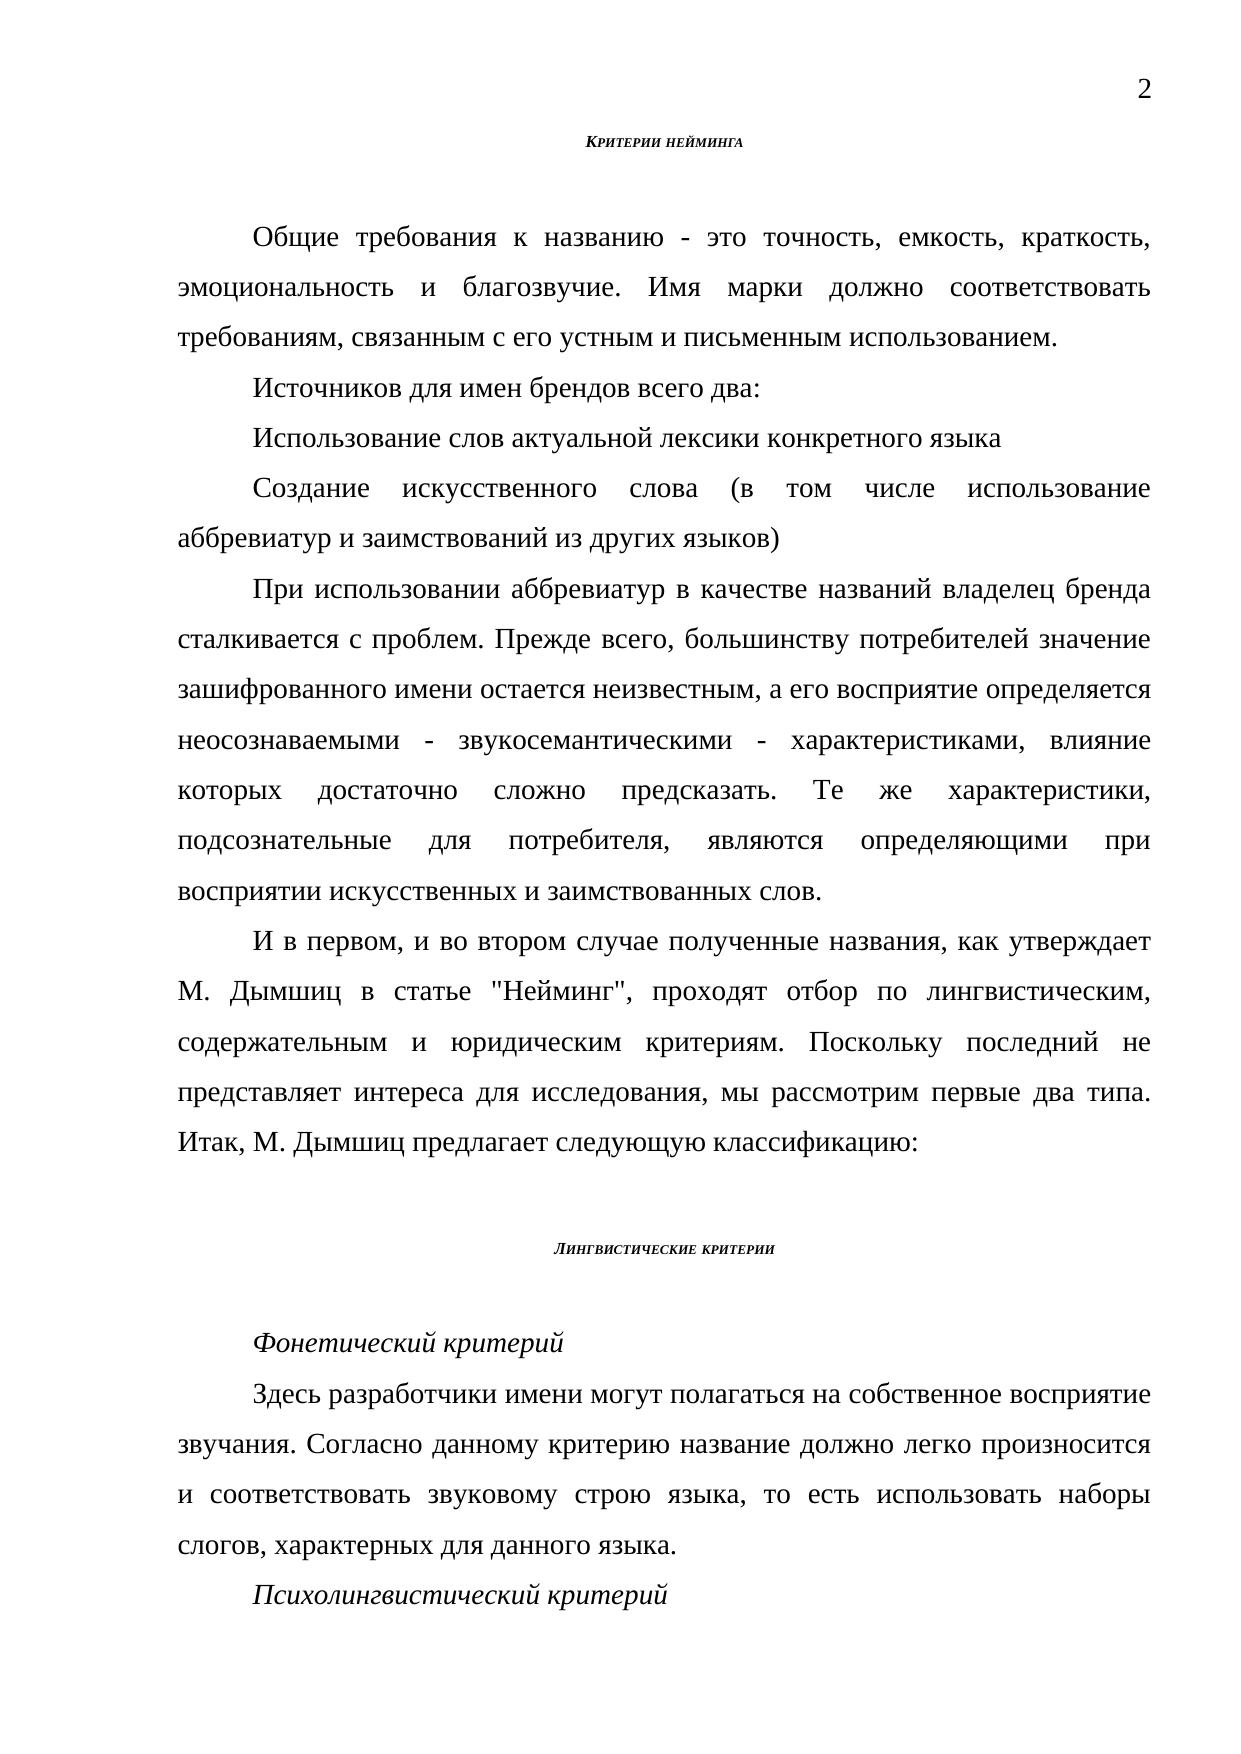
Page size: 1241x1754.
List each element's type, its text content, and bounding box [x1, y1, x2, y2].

text Источников для имен брендов всего два: [177, 370, 1152, 403]
text Использование слов актуальной лексики конкретного языка [177, 420, 1152, 453]
subtitle Лингвистические критерии [177, 1225, 1152, 1258]
text И в первом, и во втором случае полученные названия, как утверждает М. Дымшиц в статье "Нейминг", проходят отбор по лингвистическим, содержательным и юридическим критериям. Поскольку последний не представляет интереса для исследования, мы рассмотрим первые два типа. Итак, М. Дымшиц предлагает следующую классификацию: [177, 923, 1152, 1158]
text Здесь разработчики имени могут полагаться на собственное восприятие звучания. Согласно данному критерию название должно легко произносится и соответствовать звуковому строю языка, то есть использовать наборы слогов, характерных для данного языка. [177, 1376, 1152, 1560]
subtitle Критерии нейминга [177, 118, 1152, 152]
text При использовании аббревиатур в качестве названий владелец бренда сталкивается с проблем. Прежде всего, большинству потребителей значение зашифрованного имени остается неизвестным, а его восприятие определяется неосознаваемыми - звукосемантическими - характеристиками, влияние которых достаточно сложно предсказать. Те же характеристики, подсознательные для потребителя, являются определяющими при восприятии искусственных и заимствованных слов. [177, 571, 1152, 906]
text Фонетический критерий [177, 1326, 1152, 1359]
text Общие требования к названию - это точность, емкость, краткость, эмоциональность и благозвучие. Имя марки должно соответствовать требованиям, связанным с его устным и письменным использованием. [177, 219, 1152, 353]
text Психолингвистический критерий [177, 1577, 1152, 1611]
text Создание искусственного слова (в том числе использование аббревиатур и заимствований из других языков) [177, 470, 1152, 554]
